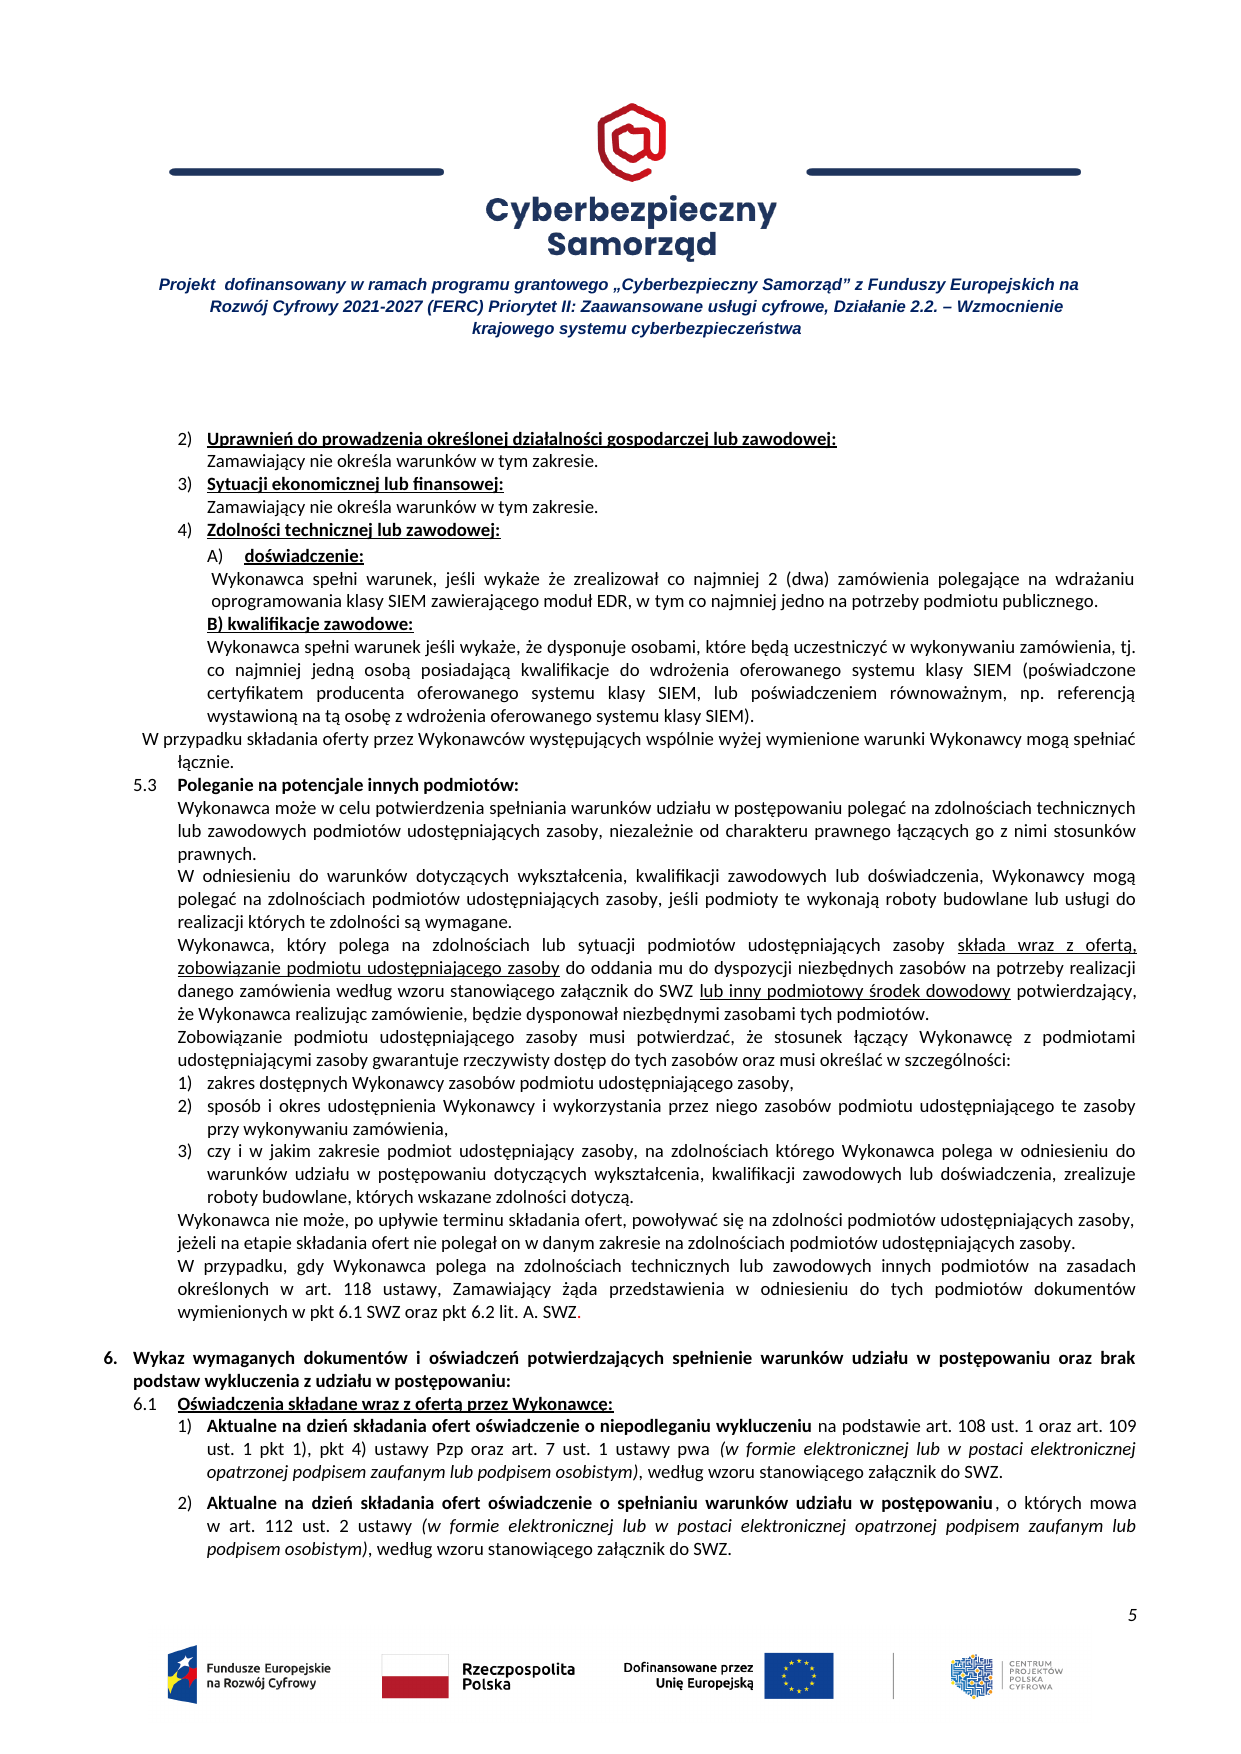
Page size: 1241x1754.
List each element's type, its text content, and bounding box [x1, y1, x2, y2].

picture [486, 103, 777, 262]
text Wykonawca nie może, po upływie terminu składania ofert, powoływać się na zdolności podmiotów udostępniających zasoby, jeżeli na etapie składania ofert nie polegał on w danym zakresie na zdolnościach podmiotów udostępniających zasoby. [177, 1208, 1137, 1254]
text Zamawiający nie określa warunków w tym zakresie. [166, 496, 1137, 518]
text B) kwalifikacje zawodowe: [207, 613, 1137, 636]
text W przypadku, gdy Wykonawca polega na zdolnościach technicznych lub zawodowych innych podmiotów na zasadach określonych w art. 118 ustawy, Zamawiający żąda przedstawienia w odniesieniu do tych podmiotów dokumentów wymienionych w pkt 6.1 SWZ oraz pkt 6.2 lit. A. SWZ. [177, 1254, 1137, 1323]
list Sytuacji ekonomicznej lub finansowej: [177, 473, 1137, 496]
list Aktualne na dzień składania ofert oświadczenie o spełnianiu warunków udziału w postępowaniu, o których mowa w art. 112 ust. 2 ustawy (w formie elektronicznej lub w postaci elektronicznej opatrzonej podpisem zaufanym lub podpisem osobistym), według wzoru stanowiącego załącznik do SWZ. [177, 1491, 1137, 1560]
picture [806, 168, 1081, 176]
list czy i w jakim zakresie podmiot udostępniający zasoby, na zdolnościach którego Wykonawca polega w odniesieniu do warunków udziału w postępowaniu dotyczących wykształcenia, kwalifikacji zawodowych lub doświadczenia, zrealizuje roboty budowlane, których wskazane zdolności dotyczą. [177, 1140, 1137, 1208]
text Wykonawca może w celu potwierdzenia spełniania warunków udziału w postępowaniu polegać na zdolnościach technicznych lub zawodowych podmiotów udostępniających zasoby, niezależnie od charakteru prawnego łączących go z nimi stosunków prawnych. [177, 796, 1137, 865]
text Zamawiający nie określa warunków w tym zakresie. [207, 450, 1137, 473]
list Zdolności technicznej lub zawodowej: [177, 518, 1137, 541]
text 6.1 Oświadczenia składane wraz z ofertą przez Wykonawcę: [133, 1392, 1137, 1415]
picture [169, 168, 444, 176]
text Wykonawca spełni warunek jeśli wykaże, że dysponuje osobami, które będą uczestniczyć w wykonywaniu zamówienia, tj. co najmniej jedną osobą posiadającą kwalifikacje do wdrożenia oferowanego systemu klasy SIEM (poświadczone certyfikatem producenta oferowanego systemu klasy SIEM, lub poświadczeniem równoważnym, np. referencją wystawioną na tą osobę z wdrożenia oferowanego systemu klasy SIEM). [207, 636, 1137, 727]
list Wykaz wymaganych dokumentów i oświadczeń potwierdzających spełnienie warunków udziału w postępowaniu oraz brak podstaw wykluczenia z udziału w postępowaniu: [103, 1346, 1137, 1392]
text W przypadku składania oferty przez Wykonawców występujących wspólnie wyżej wymienione warunki Wykonawcy mogą spełniać łącznie. [142, 727, 1137, 773]
text W odniesieniu do warunków dotyczących wykształcenia, kwalifikacji zawodowych lub doświadczenia, Wykonawcy mogą polegać na zdolnościach podmiotów udostępniających zasoby, jeśli podmioty te wykonają roboty budowlane lub usługi do realizacji których te zdolności są wymagane. [177, 865, 1137, 933]
list Aktualne na dzień składania ofert oświadczenie o niepodleganiu wykluczeniu na podstawie art. 108 ust. 1 oraz art. 109 ust. 1 pkt 1), pkt 4) ustawy Pzp oraz art. 7 ust. 1 ustawy pwa (w formie elektronicznej lub w postaci elektronicznej opatrzonej podpisem zaufanym lub podpisem osobistym), według wzoru stanowiącego załącznik do SWZ. [177, 1415, 1137, 1483]
text Wykonawca spełni warunek, jeśli wykaże że zrealizował co najmniej 2 (dwa) zamówienia polegające na wdrażaniu oprogramowania klasy SIEM zawierającego moduł EDR, w tym co najmniej jedno na potrzeby podmiotu publicznego. [211, 567, 1137, 613]
list Uprawnień do prowadzenia określonej działalności gospodarczej lub zawodowej: [177, 427, 1137, 450]
text Zobowiązanie podmiotu udostępniającego zasoby musi potwierdzać, że stosunek łączący Wykonawcę z podmiotami udostępniającymi zasoby gwarantuje rzeczywisty dostęp do tych zasobów oraz musi określać w szczególności: [177, 1025, 1137, 1071]
list zakres dostępnych Wykonawcy zasobów podmiotu udostępniającego zasoby, [177, 1071, 1137, 1094]
list Poleganie na potencjale innych podmiotów: [133, 773, 1137, 796]
picture [148, 1625, 1092, 1723]
list doświadczenie: [207, 544, 1137, 567]
list sposób i okres udostępnienia Wykonawcy i wykorzystania przez niego zasobów podmiotu udostępniającego te zasoby przy wykonywaniu zamówienia, [177, 1094, 1137, 1140]
text Wykonawca, który polega na zdolnościach lub sytuacji podmiotów udostępniających zasoby składa wraz z ofertą, zobowiązanie podmiotu udostępniającego zasoby do oddania mu do dyspozycji niezbędnych zasobów na potrzeby realizacji danego zamówienia według wzoru stanowiącego załącznik do SWZ lub inny podmiotowy środek dowodowy potwierdzający, że Wykonawca realizując zamówienie, będzie dysponował niezbędnymi zasobami tych podmiotów. [177, 933, 1137, 1025]
